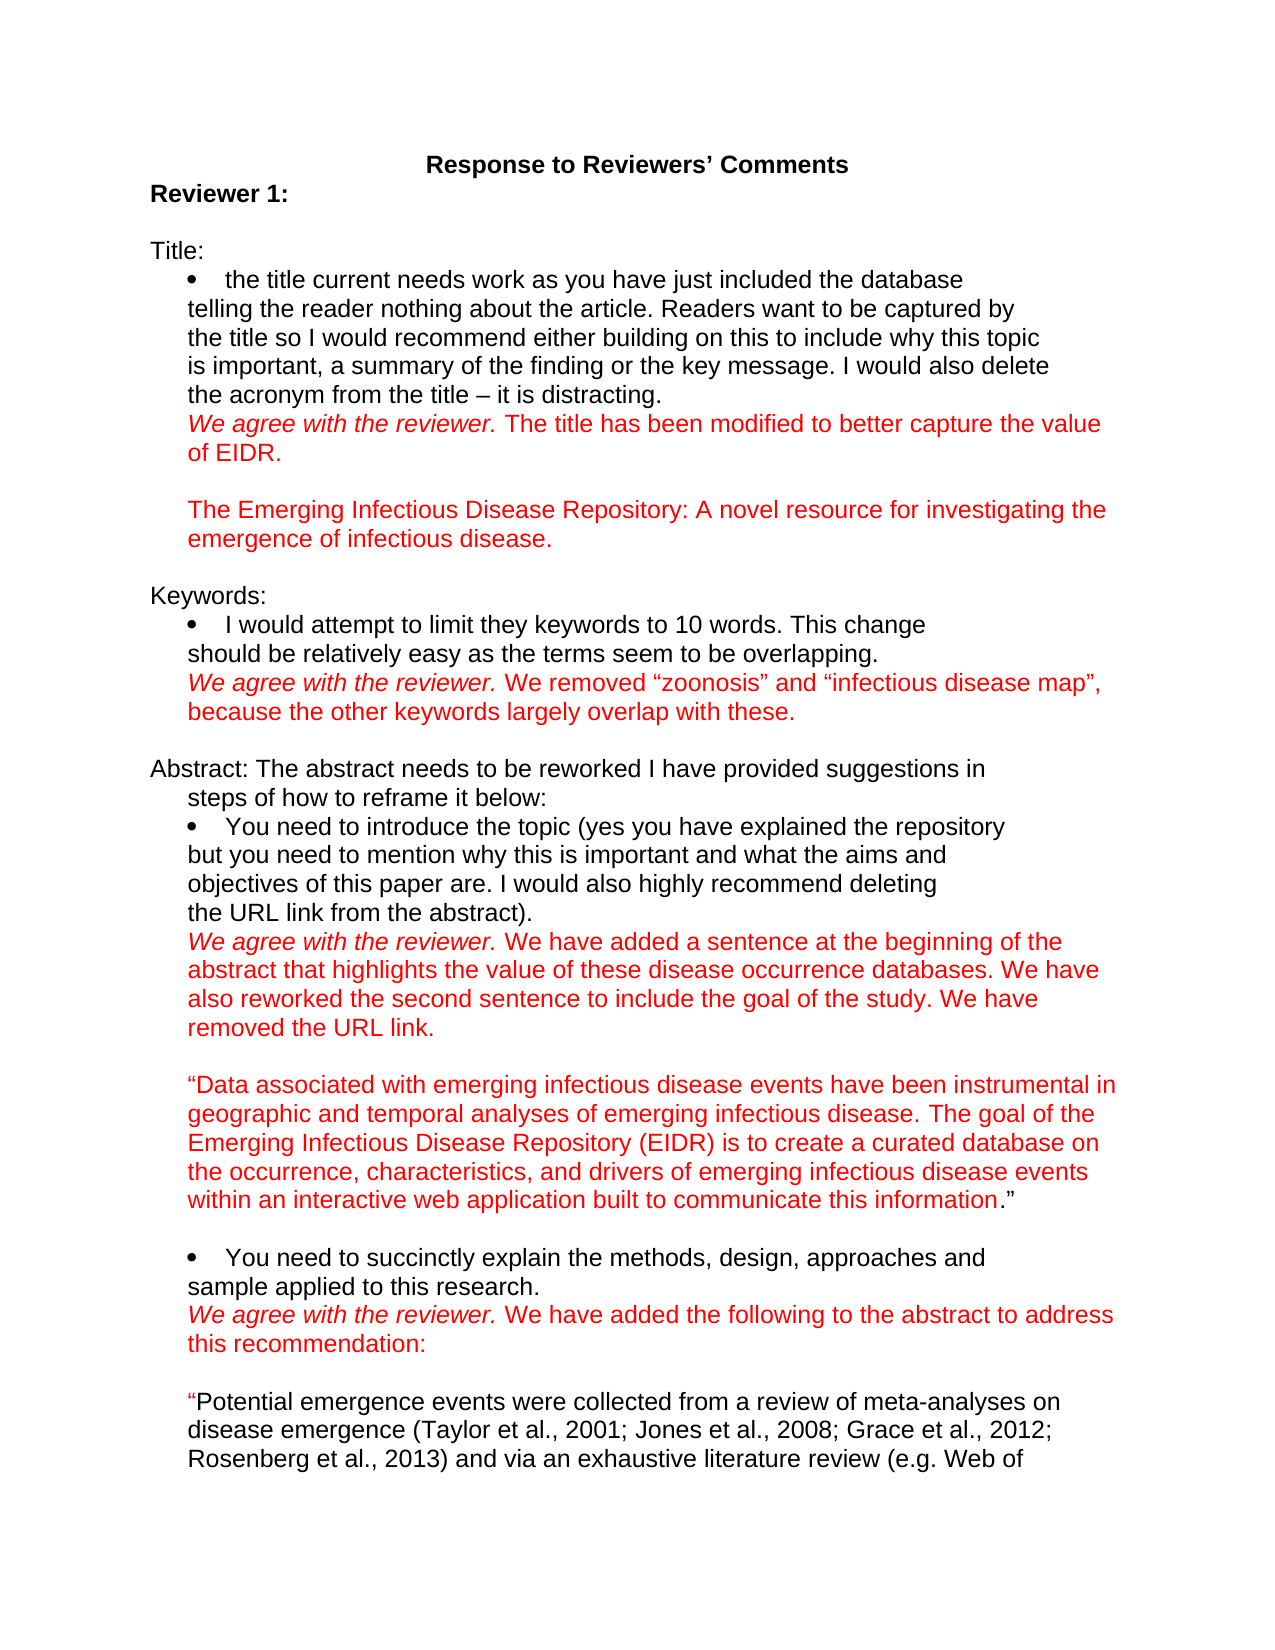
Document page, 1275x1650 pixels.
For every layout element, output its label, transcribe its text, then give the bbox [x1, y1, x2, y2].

text Response to Reviewers’ Comments [150, 150, 1125, 179]
text steps of how to reframe it below: [187, 783, 1125, 811]
text We agree with the reviewer. We have added a sentence at the beginning of the abstract that highlights the value of these disease occurrence databases. We have also reworked the second sentence to include the goal of the study. We have removed the URL link. [187, 927, 1125, 1042]
text the acronym from the title – it is distracting. [187, 380, 1125, 409]
text Title: [150, 236, 1125, 265]
text sample applied to this research. [187, 1272, 1125, 1300]
text Reviewer 1: [150, 179, 1125, 207]
text We agree with the reviewer. The title has been modified to better capture the value of EIDR. [187, 409, 1125, 466]
list You need to succinctly explain the methods, design, approaches and [187, 1243, 1125, 1272]
text should be relatively easy as the terms seem to be overlapping. [187, 639, 1125, 668]
text The Emerging Infectious Disease Repository: A novel resource for investigating the emergence of infectious disease. [187, 495, 1125, 553]
list the title current needs work as you have just included the database [187, 265, 1125, 294]
text the URL link from the abstract). [187, 898, 1125, 927]
text telling the reader nothing about the article. Readers want to be captured by [187, 294, 1125, 323]
text is important, a summary of the finding or the key message. I would also delete [187, 351, 1125, 380]
text We agree with the reviewer. We removed “zoonosis” and “infectious disease map”, because the other keywords largely overlap with these. [187, 668, 1125, 725]
text but you need to mention why this is important and what the aims and [187, 840, 1125, 869]
text We agree with the reviewer. We have added the following to the abstract to address this recommendation: [187, 1300, 1125, 1358]
text the title so I would recommend either building on this to include why this topic [187, 323, 1125, 351]
text Keywords: [150, 581, 1125, 610]
list You need to introduce the topic (yes you have explained the repository [187, 811, 1125, 840]
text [187, 1387, 1125, 1473]
text “Data associated with emerging infectious disease events have been instrumental in geographic and temporal analyses of emerging infectious disease. The goal of the Emerging Infectious Disease Repository (EIDR) is to create a curated database on the occurrence, characteristics, and drivers of emerging infectious disease events within an interactive web application built to communicate this information.” [187, 1070, 1125, 1214]
text objectives of this paper are. I would also highly recommend deleting [187, 869, 1125, 898]
text Abstract: The abstract needs to be reworked I have provided suggestions in [150, 754, 1125, 783]
list I would attempt to limit they keywords to 10 words. This change [187, 610, 1125, 639]
